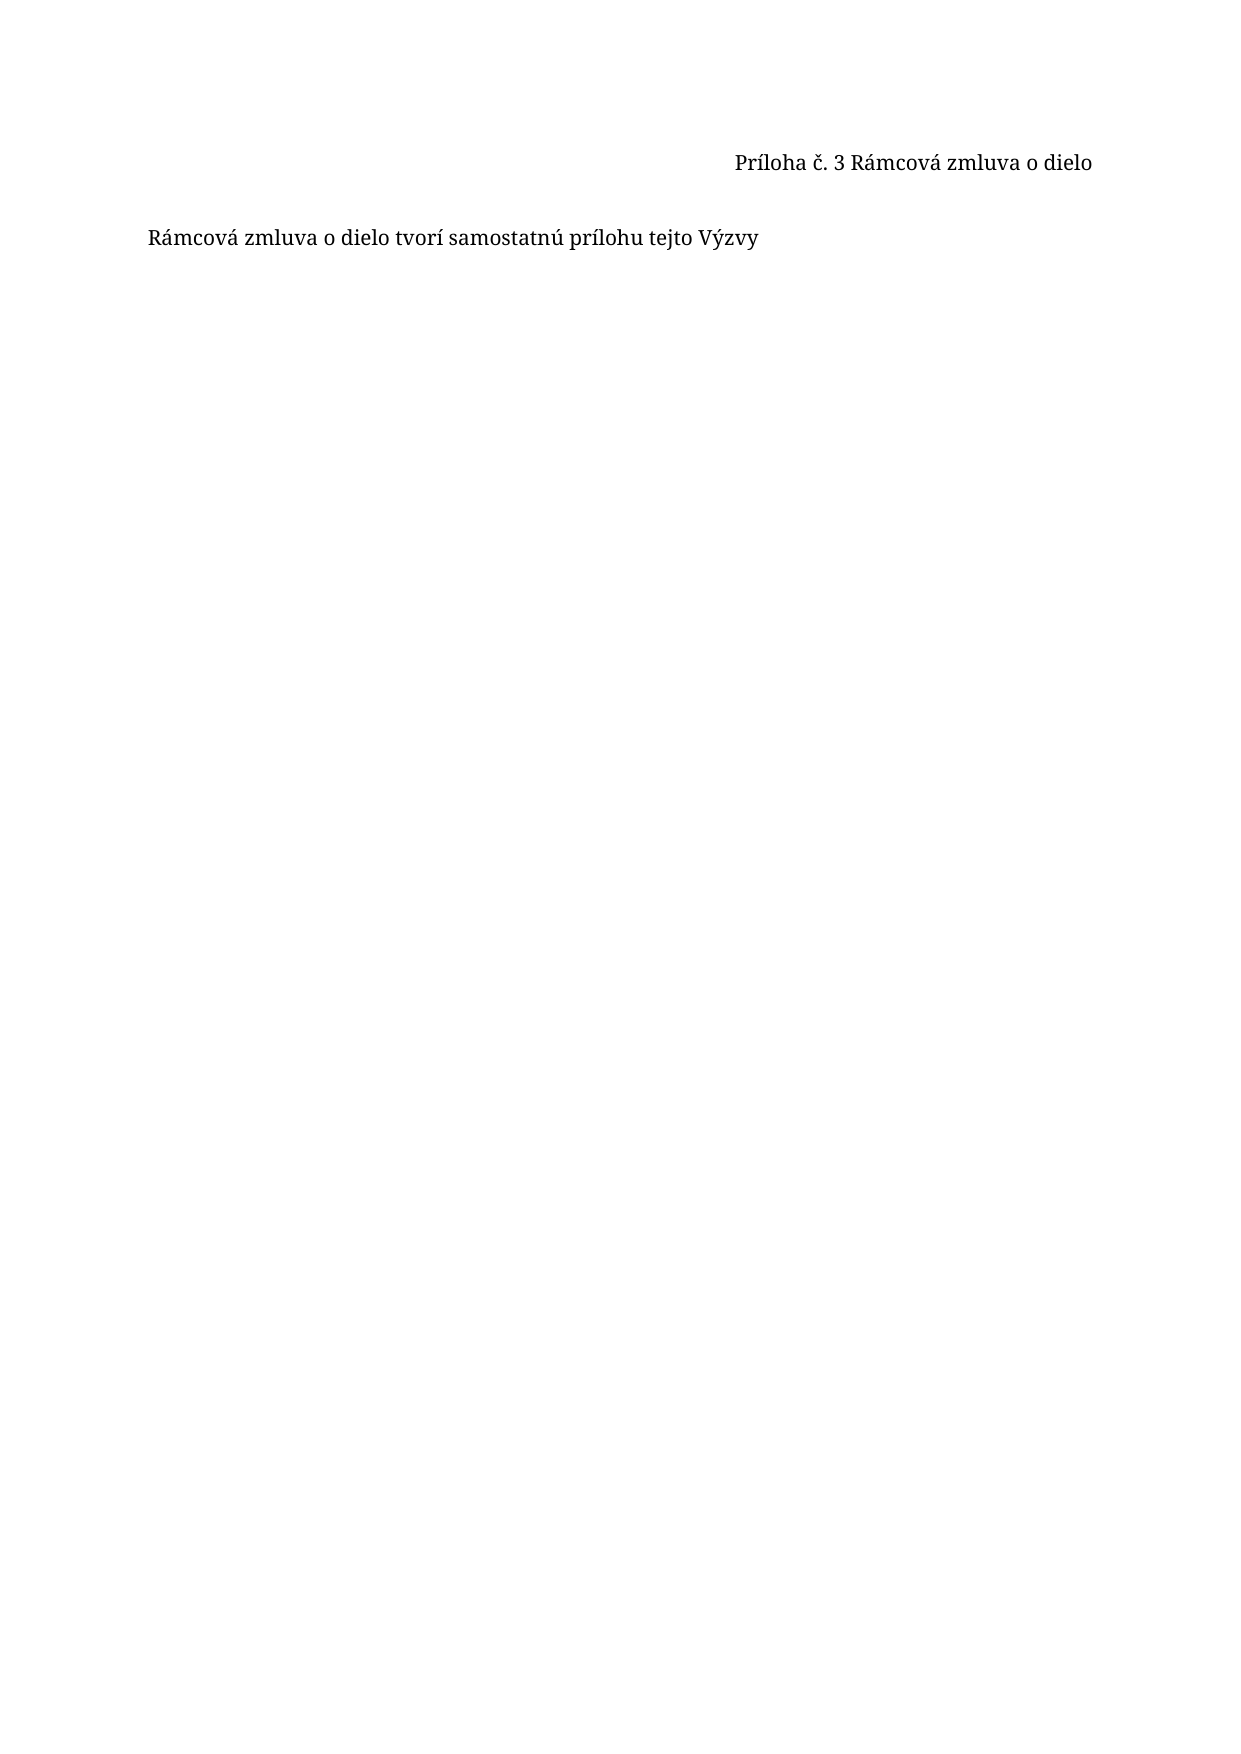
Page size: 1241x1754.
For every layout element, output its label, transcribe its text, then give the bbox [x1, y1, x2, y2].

text Príloha č. 3 Rámcová zmluva o dielo [148, 148, 1093, 176]
text Rámcová zmluva o dielo tvorí samostatnú prílohu tejto Výzvy [148, 223, 1093, 252]
